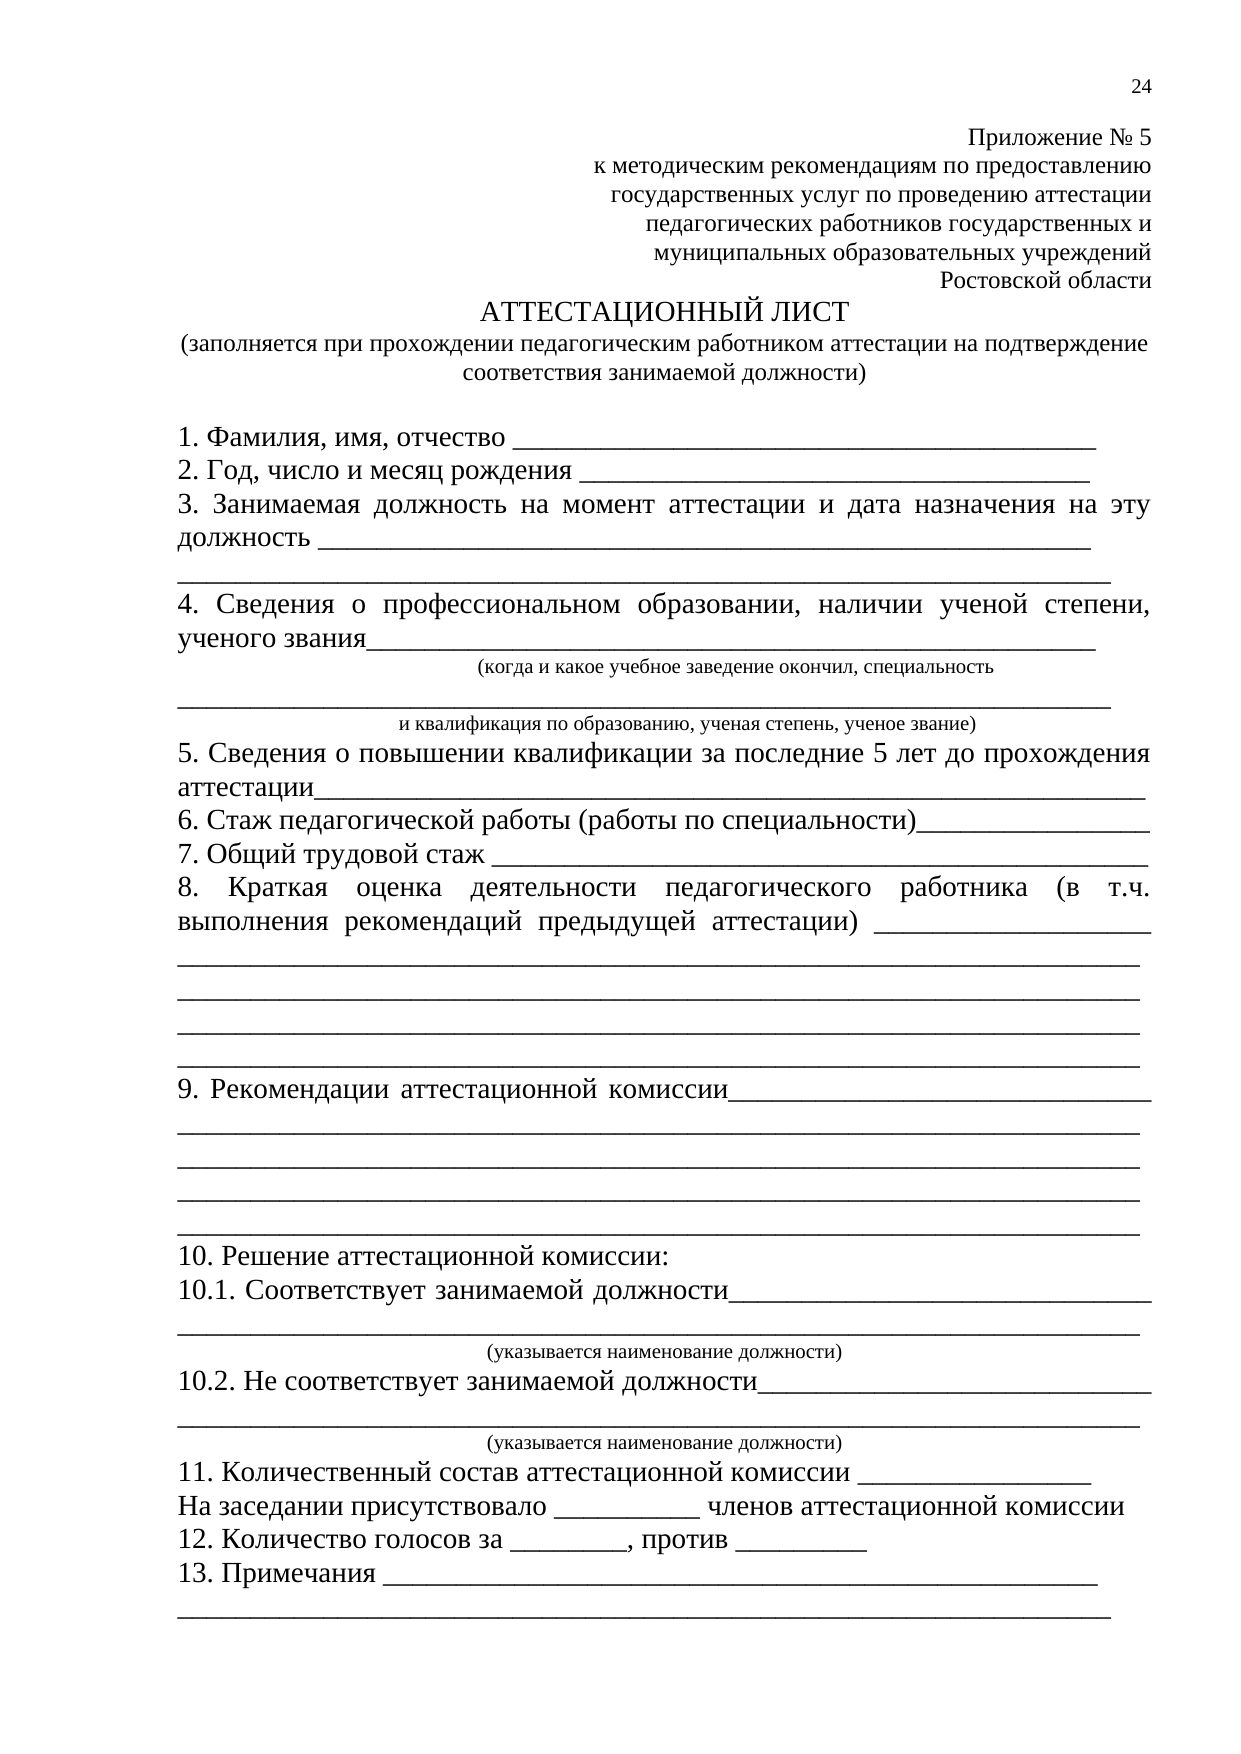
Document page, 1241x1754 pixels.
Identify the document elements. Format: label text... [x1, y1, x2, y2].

text 13. Примечания _________________________________________________ [177, 1555, 1152, 1588]
text 10. Решение аттестационной комиссии: [177, 1238, 1152, 1272]
text 6. Стаж педагогической работы (работы по специальности)________________ [177, 802, 1152, 836]
text и квалификация по образованию, ученая степень, ученое звание) [325, 711, 1152, 735]
text (указывается наименование должности) [177, 1339, 1152, 1363]
text На заседании присутствовало __________ членов аттестационной комиссии [177, 1488, 1152, 1521]
text 3. Занимаемая должность на момент аттестации и дата назначения на эту должность _____________________________________________________ [177, 486, 1152, 553]
text (указывается наименование должности) [177, 1430, 1152, 1454]
text 1. Фамилия, имя, отчество ________________________________________ [177, 419, 1152, 452]
text ________________________________________________________________ [177, 678, 1152, 711]
text 12. Количество голосов за ________, против _________ [177, 1521, 1152, 1555]
text Ростовской области [177, 266, 1152, 294]
text 5. Сведения о повышении квалификации за последние 5 лет до прохождения аттестации_________________________________________________________ [177, 735, 1152, 802]
text 11. Количественный состав аттестационной комиссии ________________ [177, 1454, 1152, 1488]
text 9. Рекомендации аттестационной комиссии_____________________________ __________________________________________________________________ ______________________________________________________________________________________________________________________________________________________________________________________________________ [177, 1071, 1152, 1238]
text ________________________________________________________________ [177, 1588, 1152, 1622]
text (когда и какое учебное заведение окончил, специальность [398, 654, 1152, 678]
text 10.1. Соответствует занимаемой должности_____________________________ __________________________________________________________________ [177, 1272, 1152, 1339]
text к методическим рекомендациям по предоставлению [177, 151, 1152, 179]
text (заполняется при прохождении педагогическим работником аттестации на подтверждение соответствия занимаемой должности) [177, 328, 1152, 385]
text АТТЕСТАЦИОННЫЙ ЛИСТ [177, 294, 1152, 328]
text ________________________________________________________________ [177, 553, 1152, 587]
text Приложение № 5 [177, 122, 1152, 151]
text 10.2. Не соответствует занимаемой должности___________________________ __________________________________________________________________ [177, 1363, 1152, 1430]
text 8. Краткая оценка деятельности педагогического работника (в т.ч. выполнения рекомендаций предыдущей аттестации) ___________________ ________________________________________________________________________________________________________________________________________________________________________________________________________________________________________________________________________ [177, 869, 1152, 1071]
text 7. Общий трудовой стаж _____________________________________________ [177, 836, 1152, 869]
text муниципальных образовательных учреждений [177, 237, 1152, 266]
text 2. Год, число и месяц рождения ___________________________________ [177, 452, 1152, 486]
text педагогических работников государственных и [177, 208, 1152, 237]
text 4. Сведения о профессиональном образовании, наличии ученой степени, ученого звания__________________________________________________ [177, 587, 1152, 654]
text государственных услуг по проведению аттестации [177, 179, 1152, 208]
